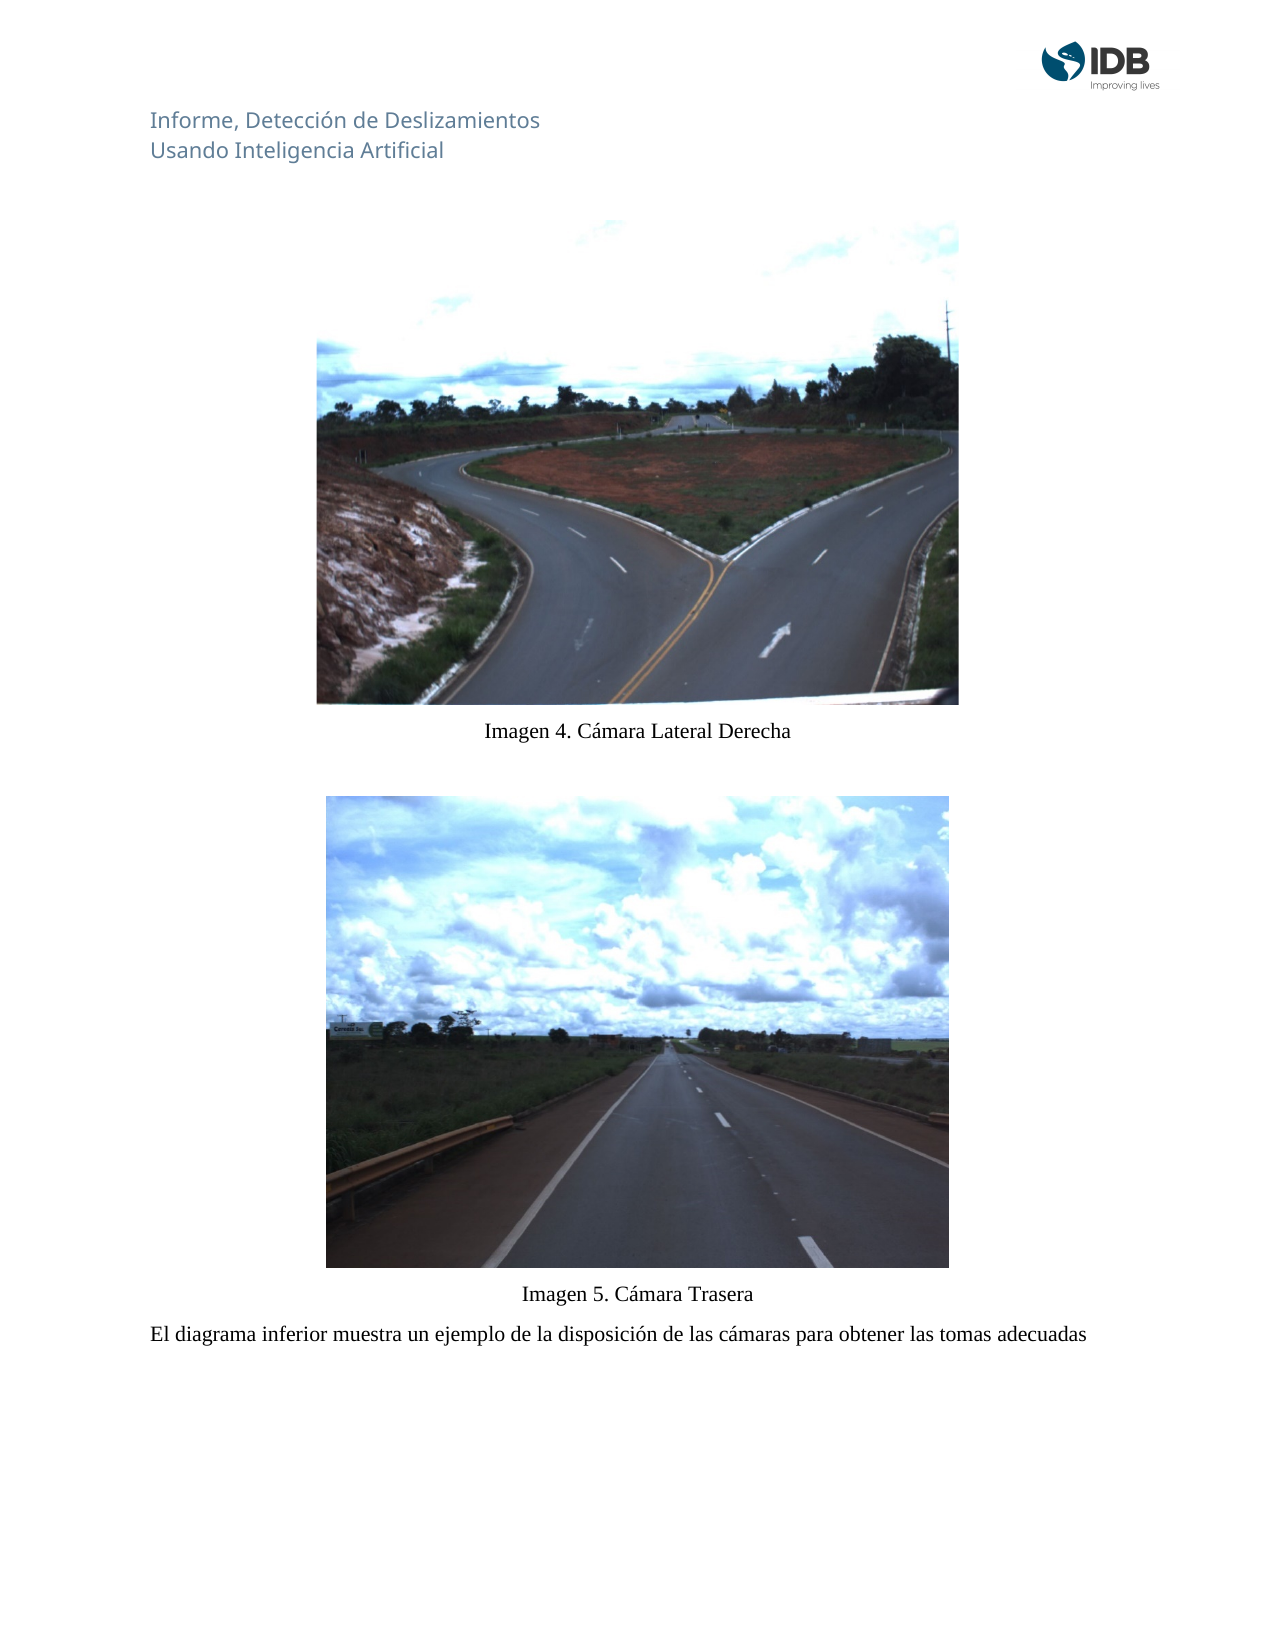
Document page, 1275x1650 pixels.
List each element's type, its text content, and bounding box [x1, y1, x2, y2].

text Imagen 4. Cámara Lateral Derecha [150, 718, 1125, 744]
picture [1016, 34, 1181, 95]
text Imagen 5. Cámara Trasera [150, 1281, 1125, 1307]
picture [316, 220, 959, 705]
picture [326, 796, 949, 1268]
text El diagrama inferior muestra un ejemplo de la disposición de las cámaras para obtener las tomas adecuadas [150, 1321, 1125, 1346]
